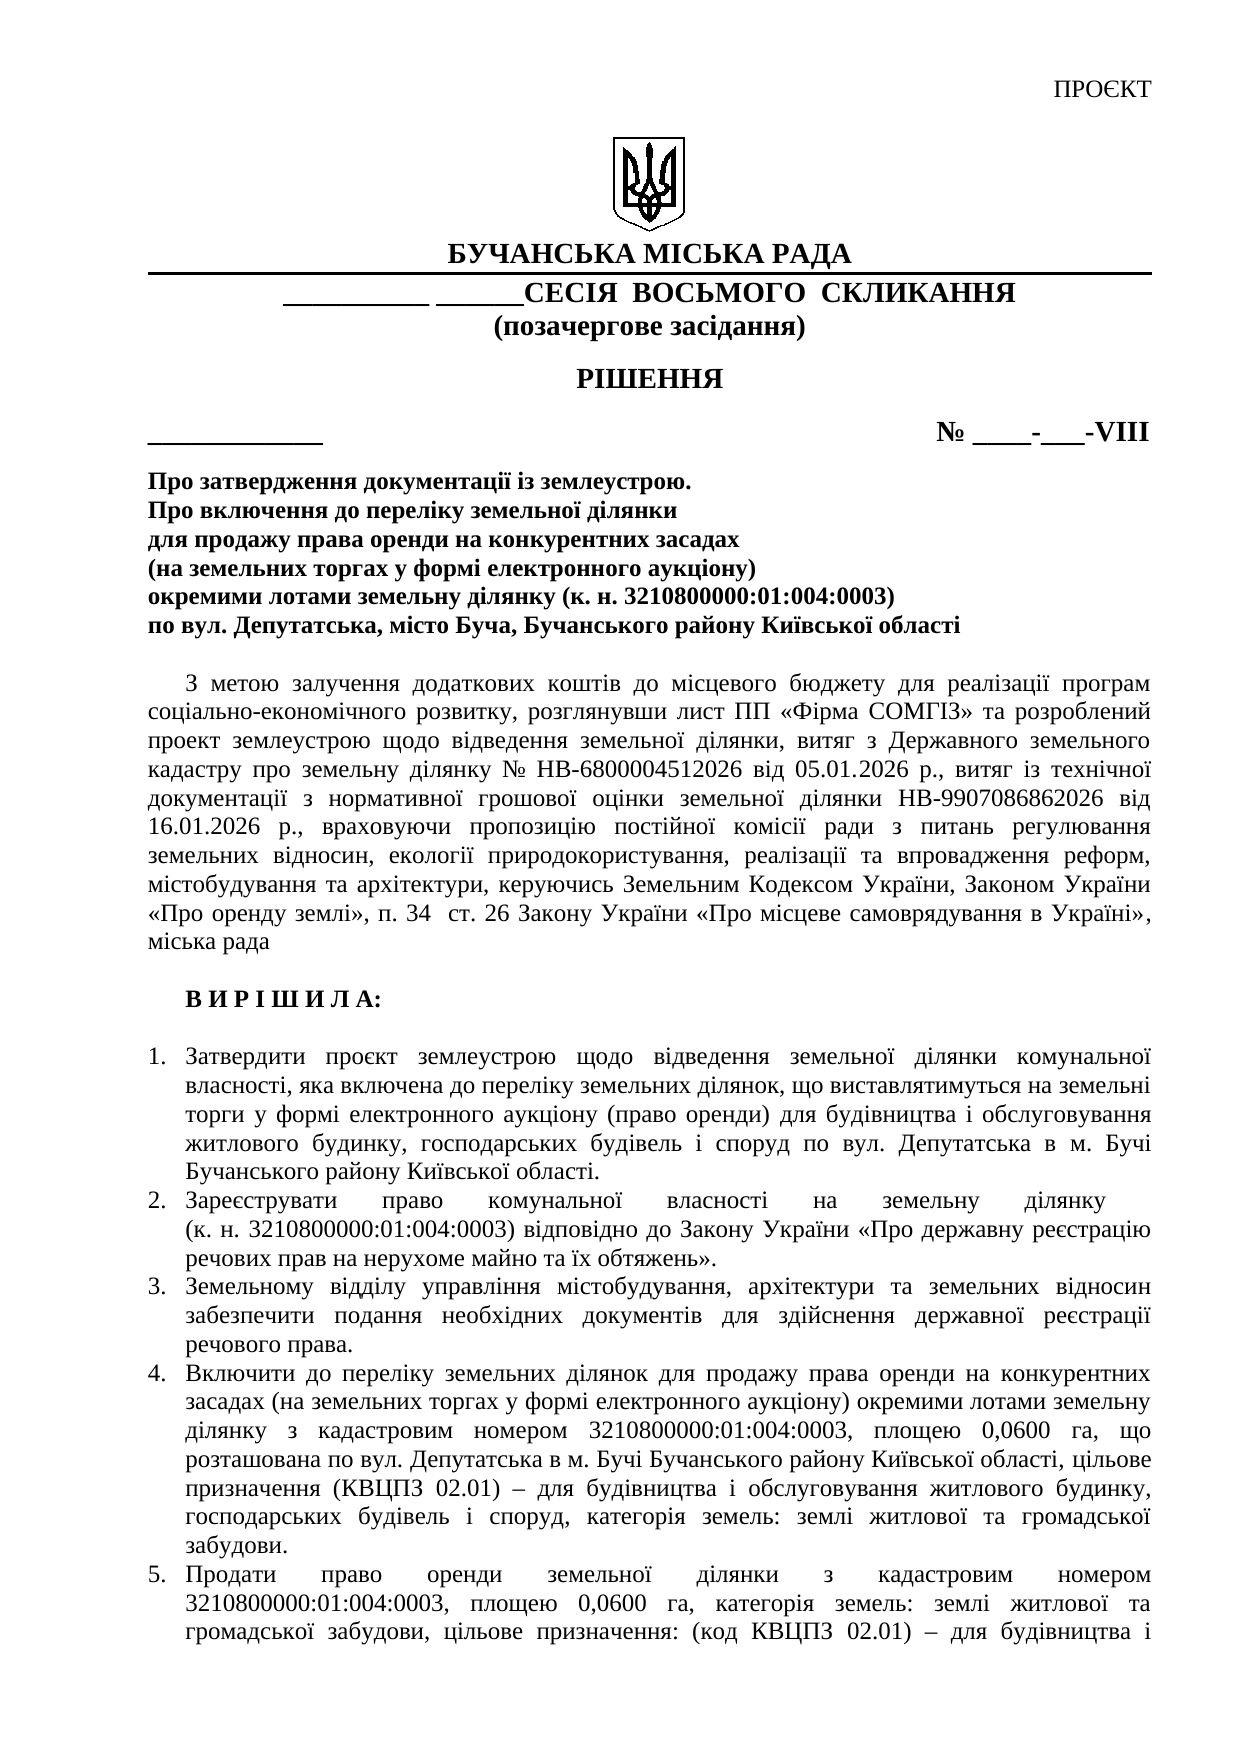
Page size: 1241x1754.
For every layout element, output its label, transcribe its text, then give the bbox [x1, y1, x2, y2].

text (позачергове засідання) [148, 308, 1152, 342]
list Зареєструвати право комунальної власності на земельну ділянку (к. н. 3210800000:01:004:0003) відповідно до Закону України «Про державну реєстрацію речових прав на нерухоме майно та їх обтяжень». [148, 1185, 1152, 1271]
text БУЧАНСЬКА МІСЬКА РАДА [148, 236, 1152, 272]
text (на земельних торгах у формі електронного аукціону) [148, 553, 1152, 581]
text по вул. Депутатська, місто Буча, Бучанського району Київської області [148, 610, 1152, 639]
list Земельному відділу управління містобудування, архітектури та земельних відносин забезпечити подання необхідних документів для здійснення державної реєстрації речового права. [148, 1271, 1152, 1358]
text В И Р І Ш И Л А: [148, 984, 1152, 1013]
text __________ ______СЕСІЯ ВОСЬМОГО СКЛИКАННЯ [148, 275, 1152, 308]
text ____________ № ____-___-VIII [148, 414, 1152, 447]
text окремими лотами земельну ділянку (к. н. 3210800000:01:004:0003) [148, 581, 1152, 610]
list Включити до переліку земельних ділянок для продажу права оренди на конкурентних засадах (на земельних торгах у формі електронного аукціону) окремими лотами земельну ділянку з кадастровим номером 3210800000:01:004:0003, площею 0,0600 га, що розташована по вул. Депутатська в м. Бучі Бучанського району Київської області, цільове призначення (КВЦПЗ 02.01) – для будівництва і обслуговування житлового будинку, господарських будівель і споруд, категорія земель: землі житлової та громадської забудови. [148, 1358, 1152, 1559]
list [148, 1559, 1152, 1645]
list Затвердити проєкт землеустрою щодо відведення земельної ділянки комунальної власності, яка включена до переліку земельних ділянок, що виставлятимуться на земельні торги у формі електронного аукціону (право оренди) для будівництва і обслуговування житлового будинку, господарських будівель і споруд по вул. Депутатська в м. Бучі Бучанського району Київської області. [148, 1041, 1152, 1185]
text З метою залучення додаткових коштів до місцевого бюджету для реалізації програм соціально-економічного розвитку, розглянувши лист ПП «Фірма СОМГІЗ» та розроблений проект землеустрою щодо відведення земельної ділянки, витяг з Державного земельного кадастру про земельну ділянку № НВ-6800004512026 від 05.01.2026 р., витяг із технічної документації з нормативної грошової оцінки земельної ділянки НВ-9907086862026 від 16.01.2026 р., враховуючи пропозицію постійної комісії ради з питань регулювання земельних відносин, екології природокористування, реалізації та впровадження реформ, містобудування та архітектури, керуючись Земельним Кодексом України, Законом України «Про оренду землі», п. 34 ст. 26 Закону України «Про місцеве самоврядування в Україні», міська рада [148, 668, 1152, 955]
text Про затвердження документації із землеустрою. [148, 466, 1152, 495]
text Про включення до переліку земельної ділянки [148, 495, 1152, 524]
text РІШЕННЯ [148, 361, 1152, 394]
text для продажу права оренди на конкурентних засадах [148, 524, 1152, 553]
